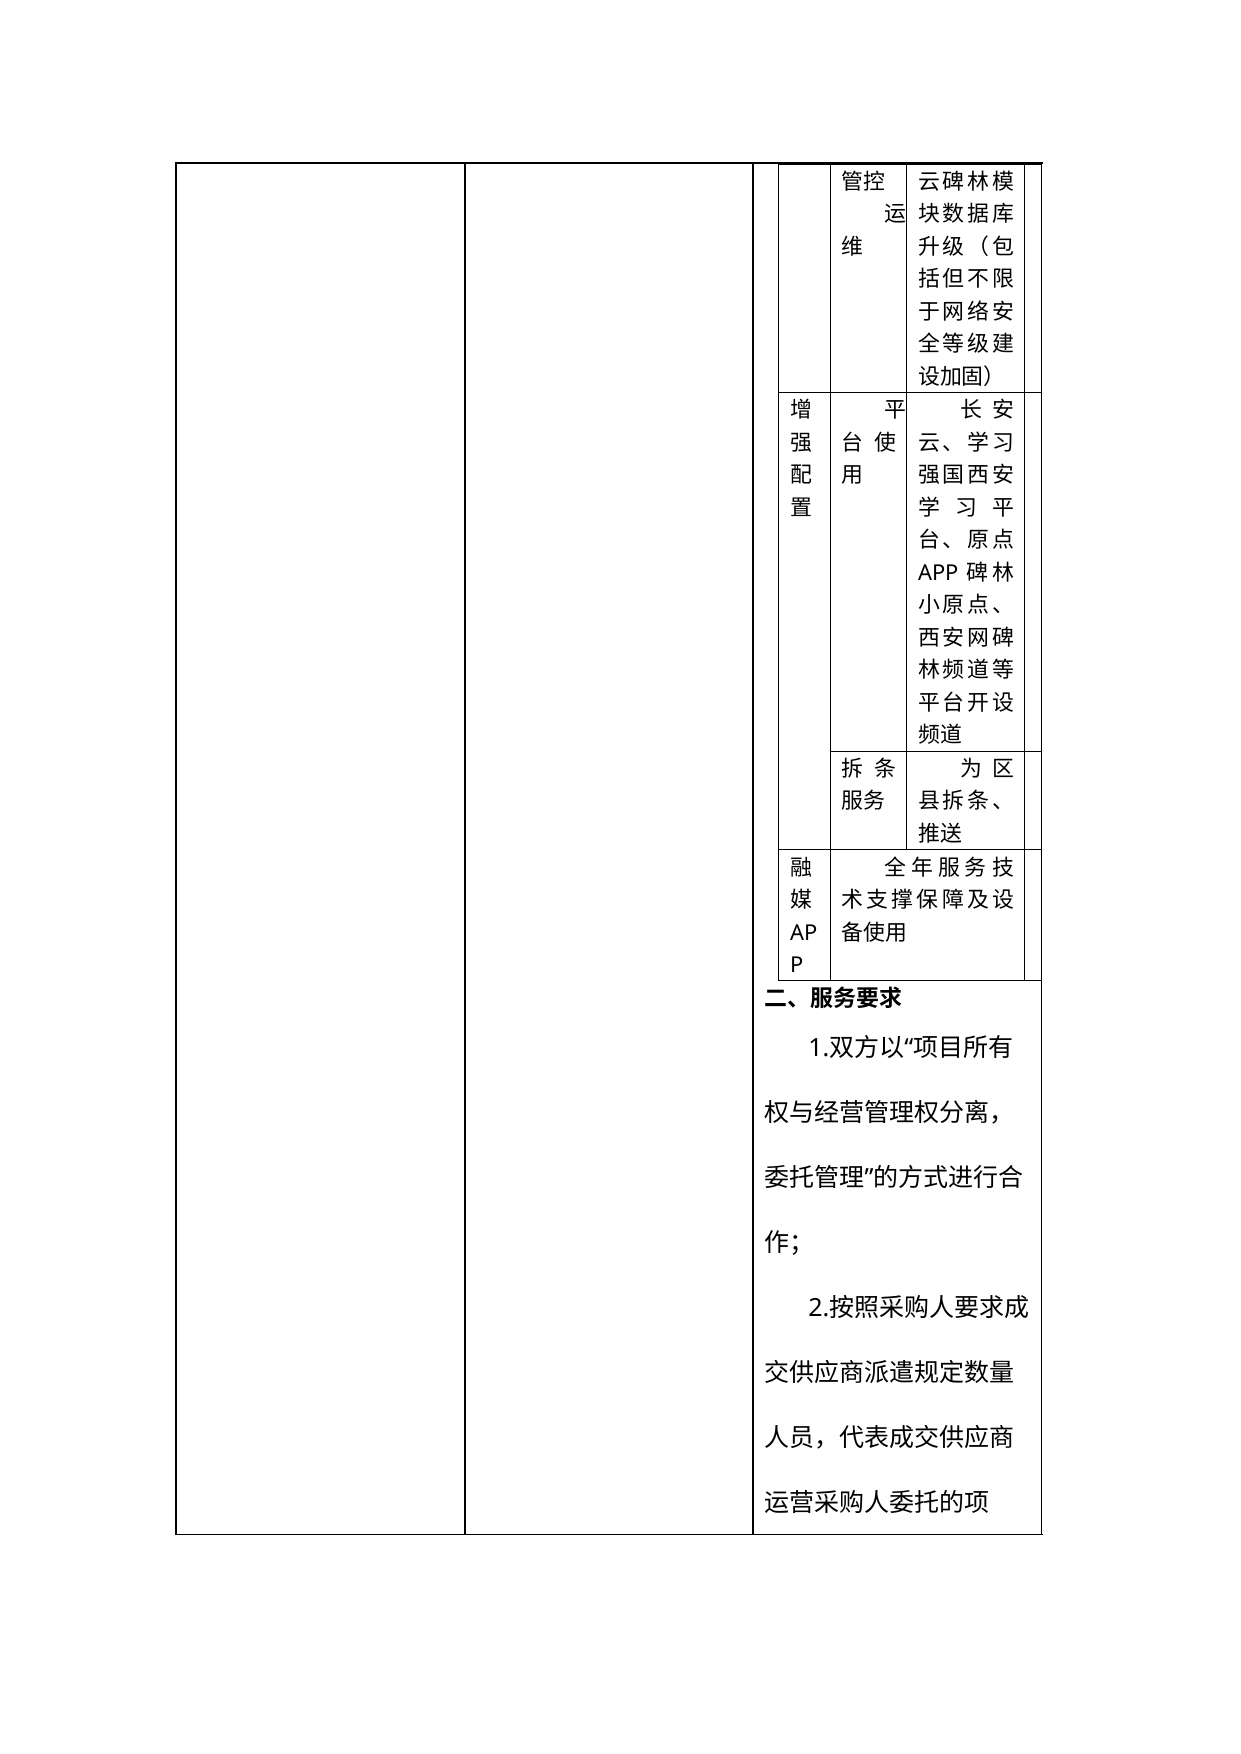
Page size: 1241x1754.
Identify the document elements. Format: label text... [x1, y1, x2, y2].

table_cell 1 [177, 164, 464, 1534]
table_cell ★ [466, 164, 752, 1534]
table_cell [754, 164, 1041, 1534]
